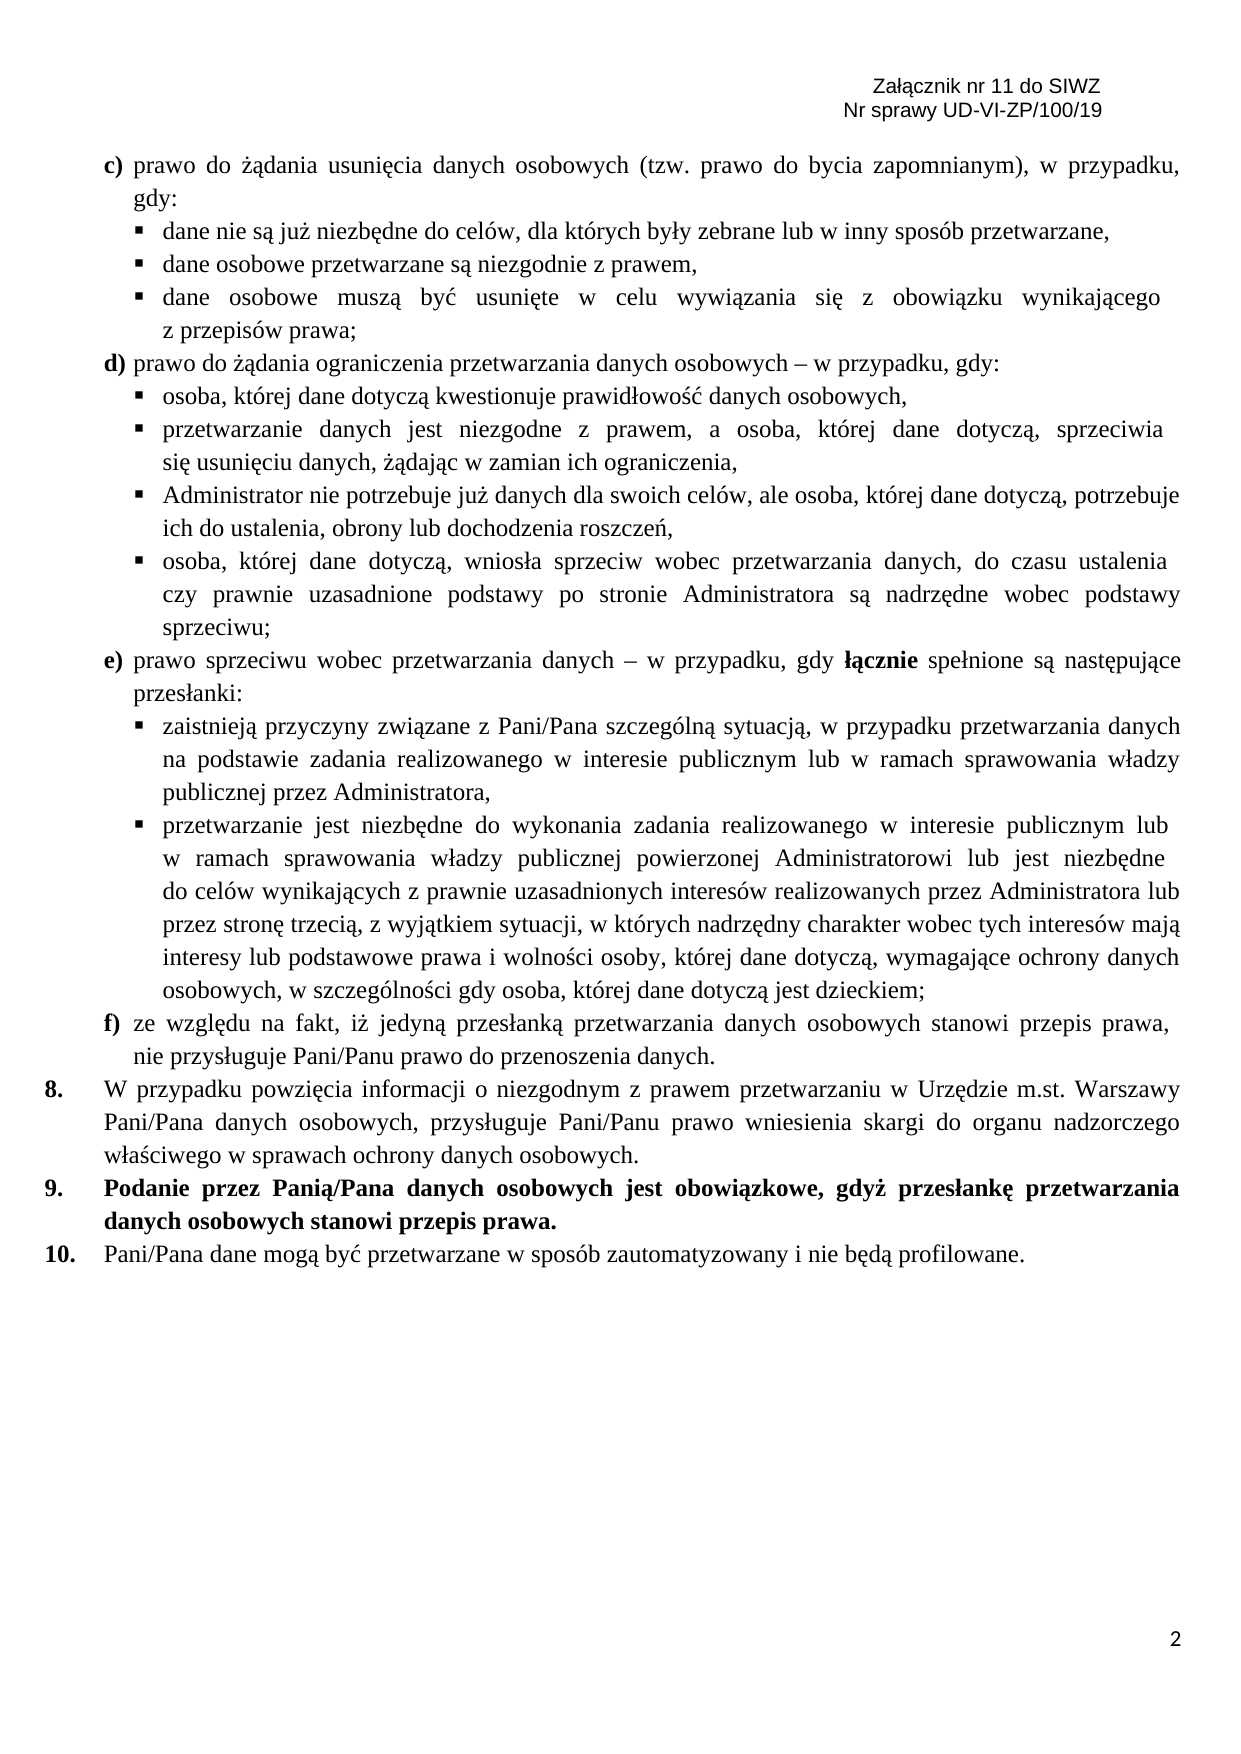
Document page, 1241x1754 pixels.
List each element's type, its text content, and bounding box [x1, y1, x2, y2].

text f) ze względu na fakt, iż jedyną przesłanką przetwarzania danych osobowych stanowi przepis prawa, nie przysługuje Pani/Panu prawo do przenoszenia danych. [103, 1008, 1181, 1070]
list dane osobowe muszą być usunięte w celu wywiązania się z obowiązku wynikającego z przepisów prawa; [133, 282, 1181, 344]
text e) prawo sprzeciwu wobec przetwarzania danych – w przypadku, gdy łącznie spełnione są następujące przesłanki: [103, 645, 1181, 707]
list Podanie przez Panią/Pana danych osobowych jest obowiązkowe, gdyż przesłankę przetwarzania danych osobowych stanowi przepis prawa. [44, 1173, 1181, 1235]
list osoba, której dane dotyczą, wniosła sprzeciw wobec przetwarzania danych, do czasu ustalenia czy prawnie uzasadnione podstawy po stronie Administratora są nadrzędne wobec podstawy sprzeciwu; [133, 546, 1181, 641]
text d) prawo do żądania ograniczenia przetwarzania danych osobowych – w przypadku, gdy: [103, 348, 1181, 377]
list przetwarzanie jest niezbędne do wykonania zadania realizowanego w interesie publicznym lub w ramach sprawowania władzy publicznej powierzonej Administratorowi lub jest niezbędne do celów wynikających z prawnie uzasadnionych interesów realizowanych przez Administratora lub przez stronę trzecią, z wyjątkiem sytuacji, w których nadrzędny charakter wobec tych interesów mają interesy lub podstawowe prawa i wolności osoby, której dane dotyczą, wymagające ochrony danych osobowych, w szczególności gdy osoba, której dane dotyczą jest dzieckiem; [133, 810, 1181, 1004]
text c) prawo do żądania usunięcia danych osobowych (tzw. prawo do bycia zapomnianym), w przypadku, gdy: [103, 150, 1181, 212]
list Pani/Pana dane mogą być przetwarzane w sposób zautomatyzowany i nie będą profilowane. [44, 1239, 1181, 1268]
list osoba, której dane dotyczą kwestionuje prawidłowość danych osobowych, [133, 381, 1181, 410]
list W przypadku powzięcia informacji o niezgodnym z prawem przetwarzaniu w Urzędzie m.st. Warszawy Pani/Pana danych osobowych, przysługuje Pani/Panu prawo wniesienia skargi do organu nadzorczego właściwego w sprawach ochrony danych osobowych. [44, 1074, 1181, 1169]
list zaistnieją przyczyny związane z Pani/Pana szczególną sytuacją, w przypadku przetwarzania danych na podstawie zadania realizowanego w interesie publicznym lub w ramach sprawowania władzy publicznej przez Administratora, [133, 711, 1181, 806]
list przetwarzanie danych jest niezgodne z prawem, a osoba, której dane dotyczą, sprzeciwia się usunięciu danych, żądając w zamian ich ograniczenia, [133, 414, 1181, 476]
list Administrator nie potrzebuje już danych dla swoich celów, ale osoba, której dane dotyczą, potrzebuje ich do ustalenia, obrony lub dochodzenia roszczeń, [133, 480, 1181, 542]
list dane nie są już niezbędne do celów, dla których były zebrane lub w inny sposób przetwarzane, [133, 216, 1181, 244]
list dane osobowe przetwarzane są niezgodnie z prawem, [133, 249, 1181, 278]
